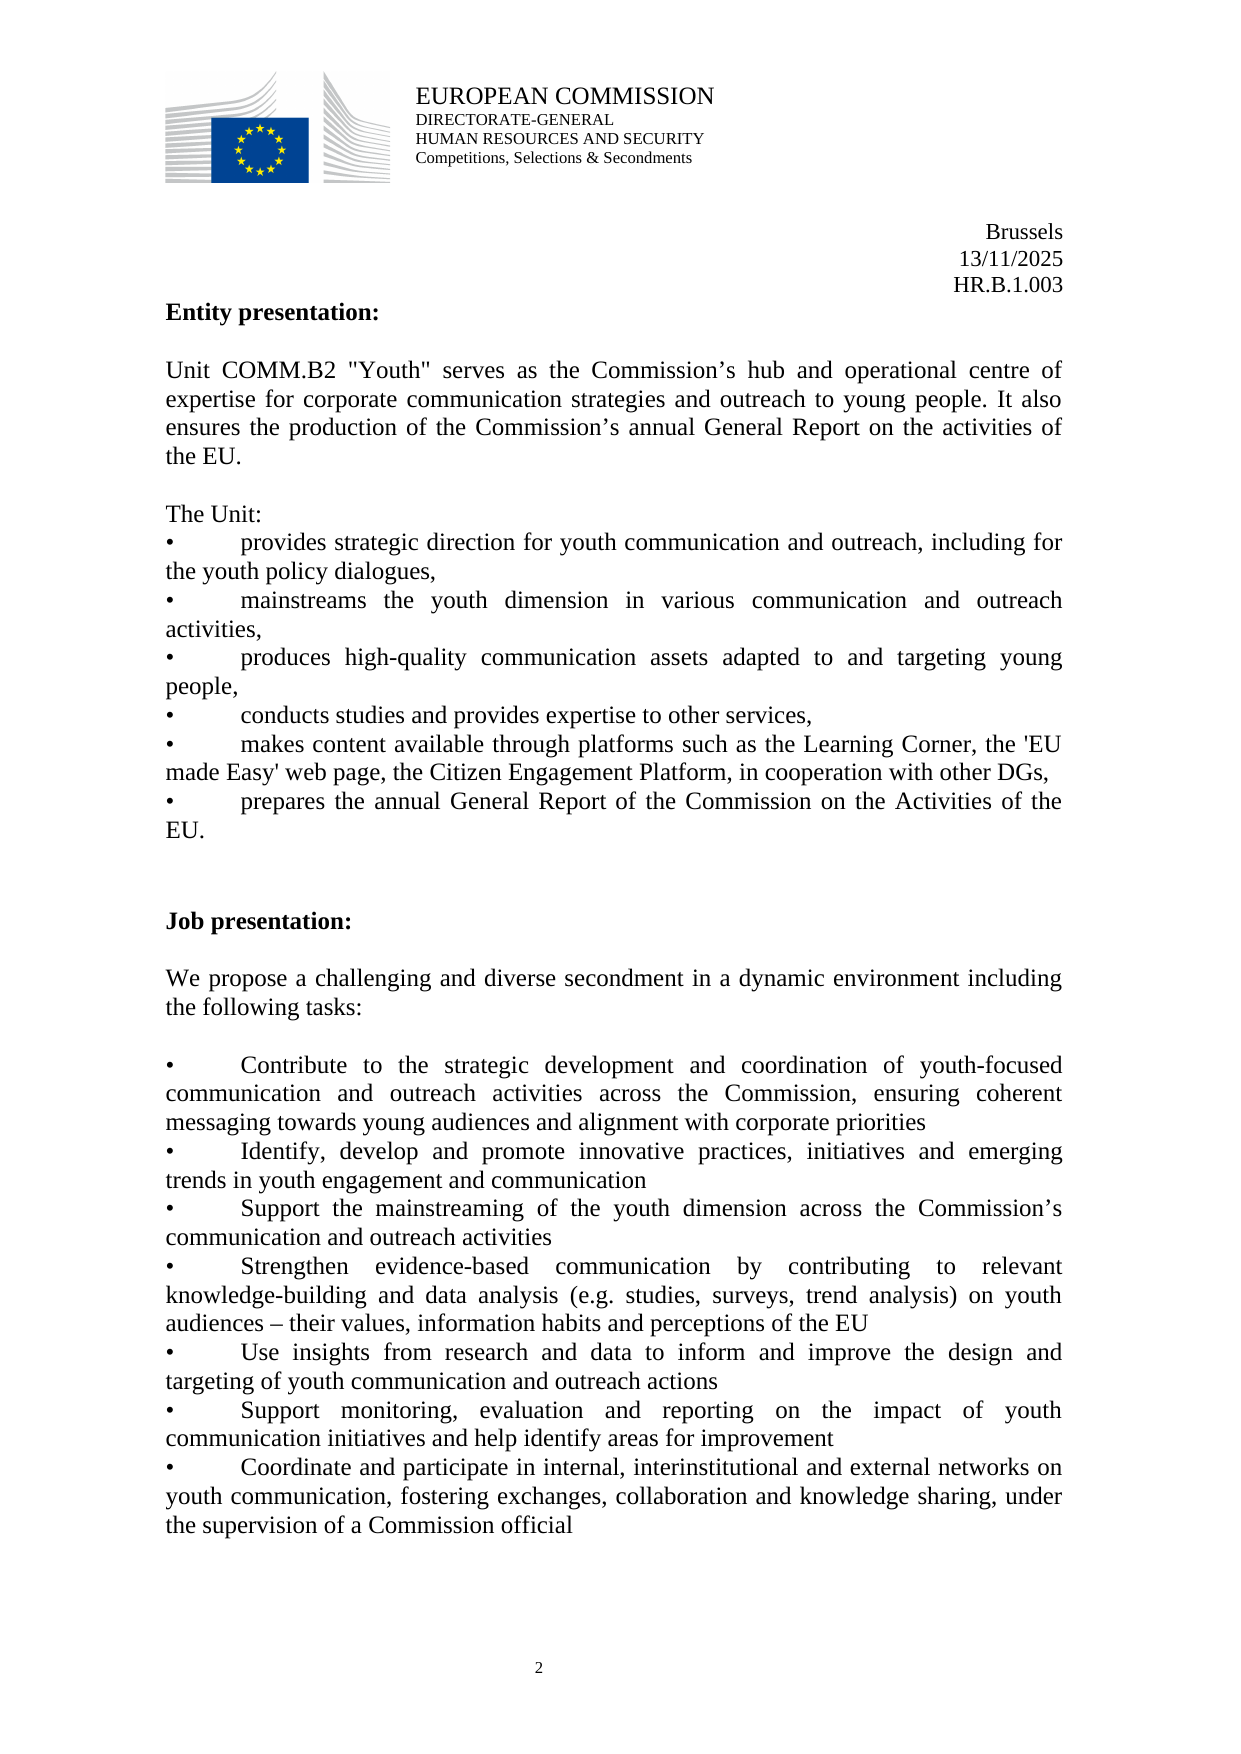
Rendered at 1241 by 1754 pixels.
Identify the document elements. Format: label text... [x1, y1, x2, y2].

text We propose a challenging and diverse secondment in a dynamic environment including the following tasks: [165, 963, 1063, 1021]
text • Contribute to the strategic development and coordination of youth-focused communication and outreach activities across the Commission, ensuring coherent messaging towards young audiences and alignment with corporate priorities [165, 1050, 1063, 1136]
text • Strengthen evidence-based communication by contributing to relevant knowledge-building and data analysis (e.g. studies, surveys, trend analysis) on youth audiences – their values, information habits and perceptions of the EU [165, 1251, 1063, 1337]
text Job presentation: [165, 906, 1063, 935]
text • makes content available through platforms such as the Learning Corner, the 'EU made Easy' web page, the Citizen Engagement Platform, in cooperation with other DGs, [165, 729, 1063, 786]
text 13/11/2025 [165, 245, 1063, 271]
text • Use insights from research and data to inform and improve the design and targeting of youth communication and outreach actions [165, 1337, 1063, 1395]
text Unit COMM.B2 "Youth" serves as the Commission’s hub and operational centre of expertise for corporate communication strategies and outreach to young people. It also ensures the production of the Commission’s annual General Report on the activities of the EU. [165, 355, 1063, 470]
text • conducts studies and provides expertise to other services, [165, 700, 1063, 729]
text • prepares the annual General Report of the Commission on the Activities of the EU. [165, 786, 1063, 844]
text • Coordinate and participate in internal, interinstitutional and external networks on youth communication, fostering exchanges, collaboration and knowledge sharing, under the supervision of a Commission official [165, 1452, 1063, 1538]
text • Support the mainstreaming of the youth dimension across the Commission’s communication and outreach activities [165, 1193, 1063, 1251]
text The Unit: [165, 499, 1063, 527]
text • produces high-quality communication assets adapted to and targeting young people, [165, 642, 1063, 700]
picture [165, 71, 391, 183]
text • mainstreams the youth dimension in various communication and outreach activities, [165, 585, 1063, 642]
text Brussels [165, 134, 1063, 245]
text HR.B.1.003 [165, 271, 1063, 297]
text • Identify, develop and promote innovative practices, initiatives and emerging trends in youth engagement and communication [165, 1136, 1063, 1193]
text Entity presentation: [165, 297, 1063, 326]
text • Support monitoring, evaluation and reporting on the impact of youth communication initiatives and help identify areas for improvement [165, 1395, 1063, 1452]
text • provides strategic direction for youth communication and outreach, including for the youth policy dialogues, [165, 527, 1063, 585]
